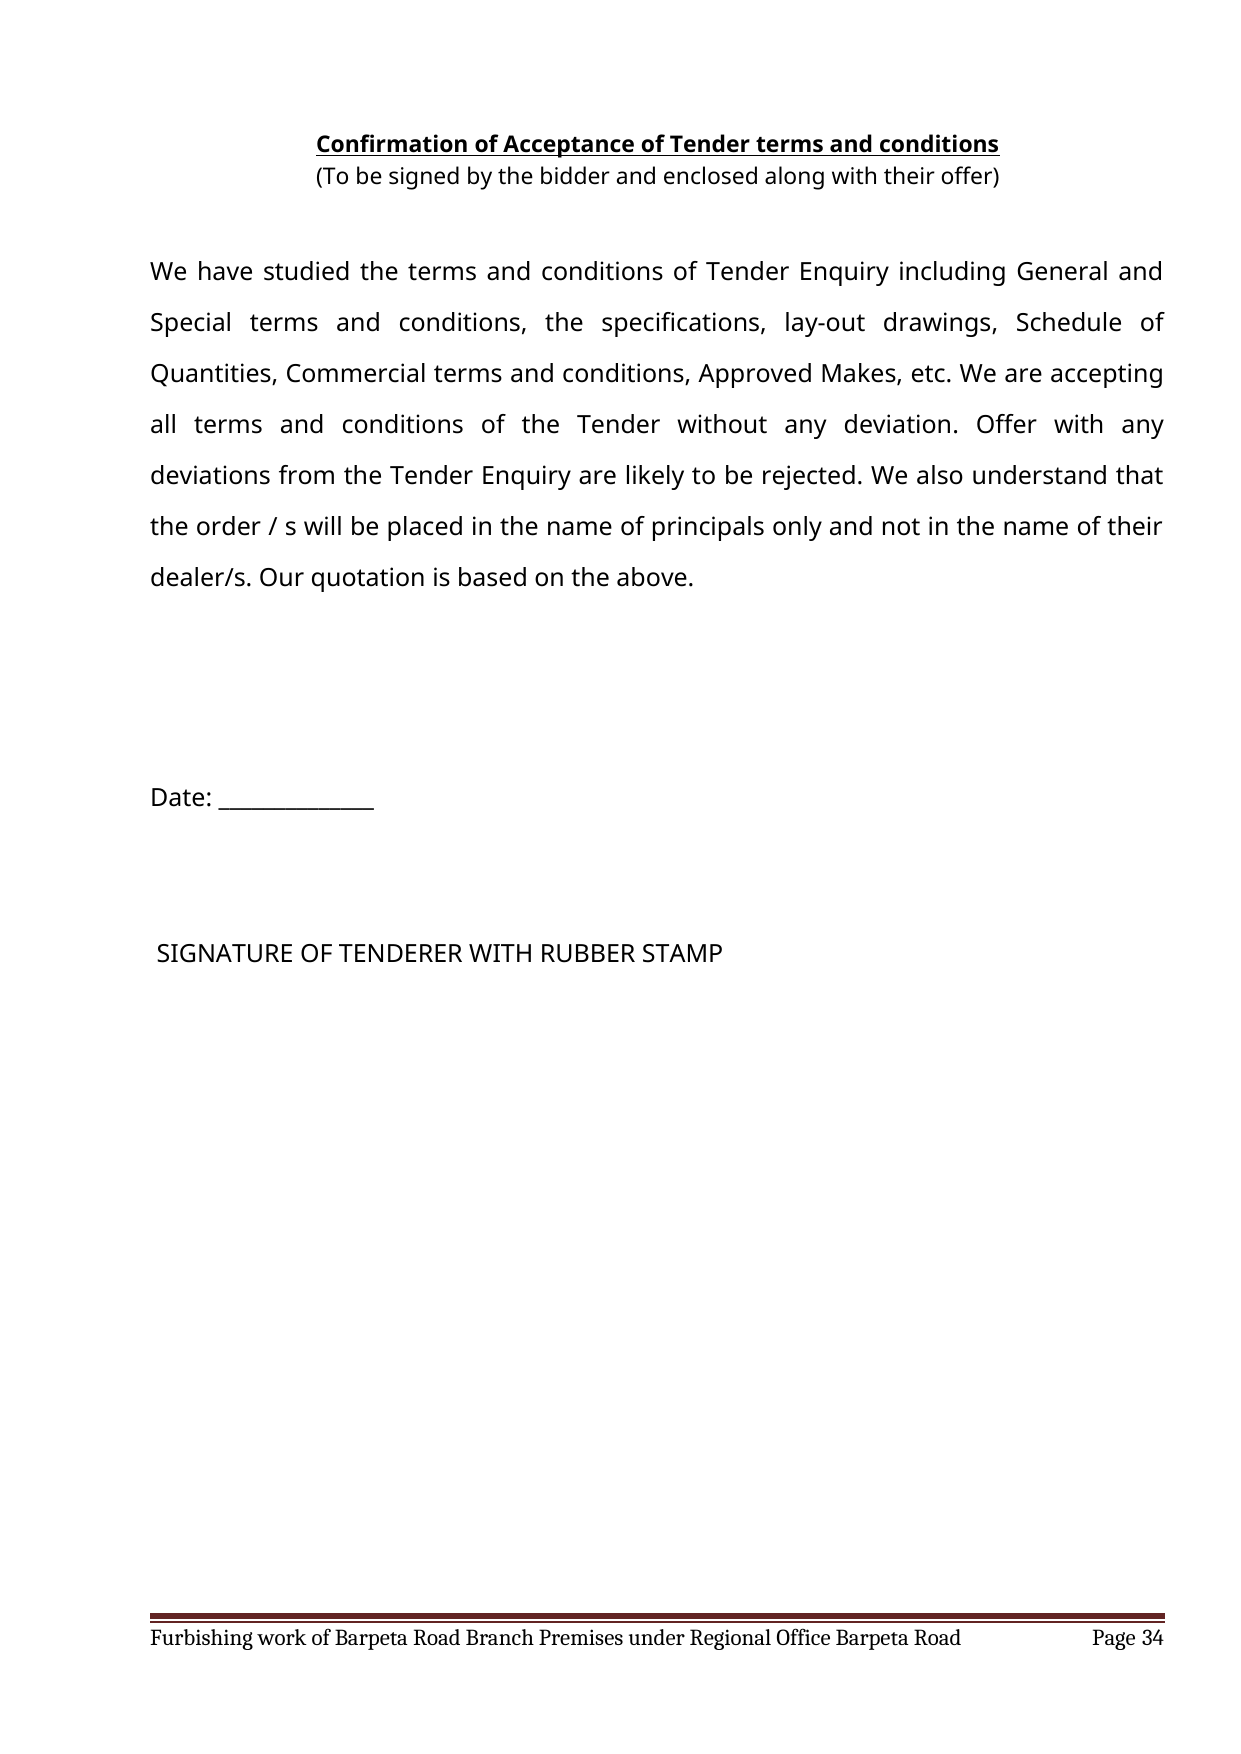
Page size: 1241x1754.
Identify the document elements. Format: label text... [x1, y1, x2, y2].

text (To be signed by the bidder and enclosed along with their offer) [150, 160, 1165, 191]
text Confirmation of Acceptance of Tender terms and conditions [150, 128, 1165, 160]
text SIGNATURE OF TENDERER WITH RUBBER STAMP [150, 936, 1165, 970]
text We have studied the terms and conditions of Tender Enquiry including General and Special terms and conditions, the specifications, lay-out drawings, Schedule of Quantities, Commercial terms and conditions, Approved Makes, etc. We are accepting all terms and conditions of the Tender without any deviation. Offer with any deviations from the Tender Enquiry are likely to be rejected. We also understand that the order / s will be placed in the name of principals only and not in the name of their dealer/s. Our quotation is based on the above. [150, 253, 1165, 594]
text Date: ______________ [150, 779, 1165, 813]
